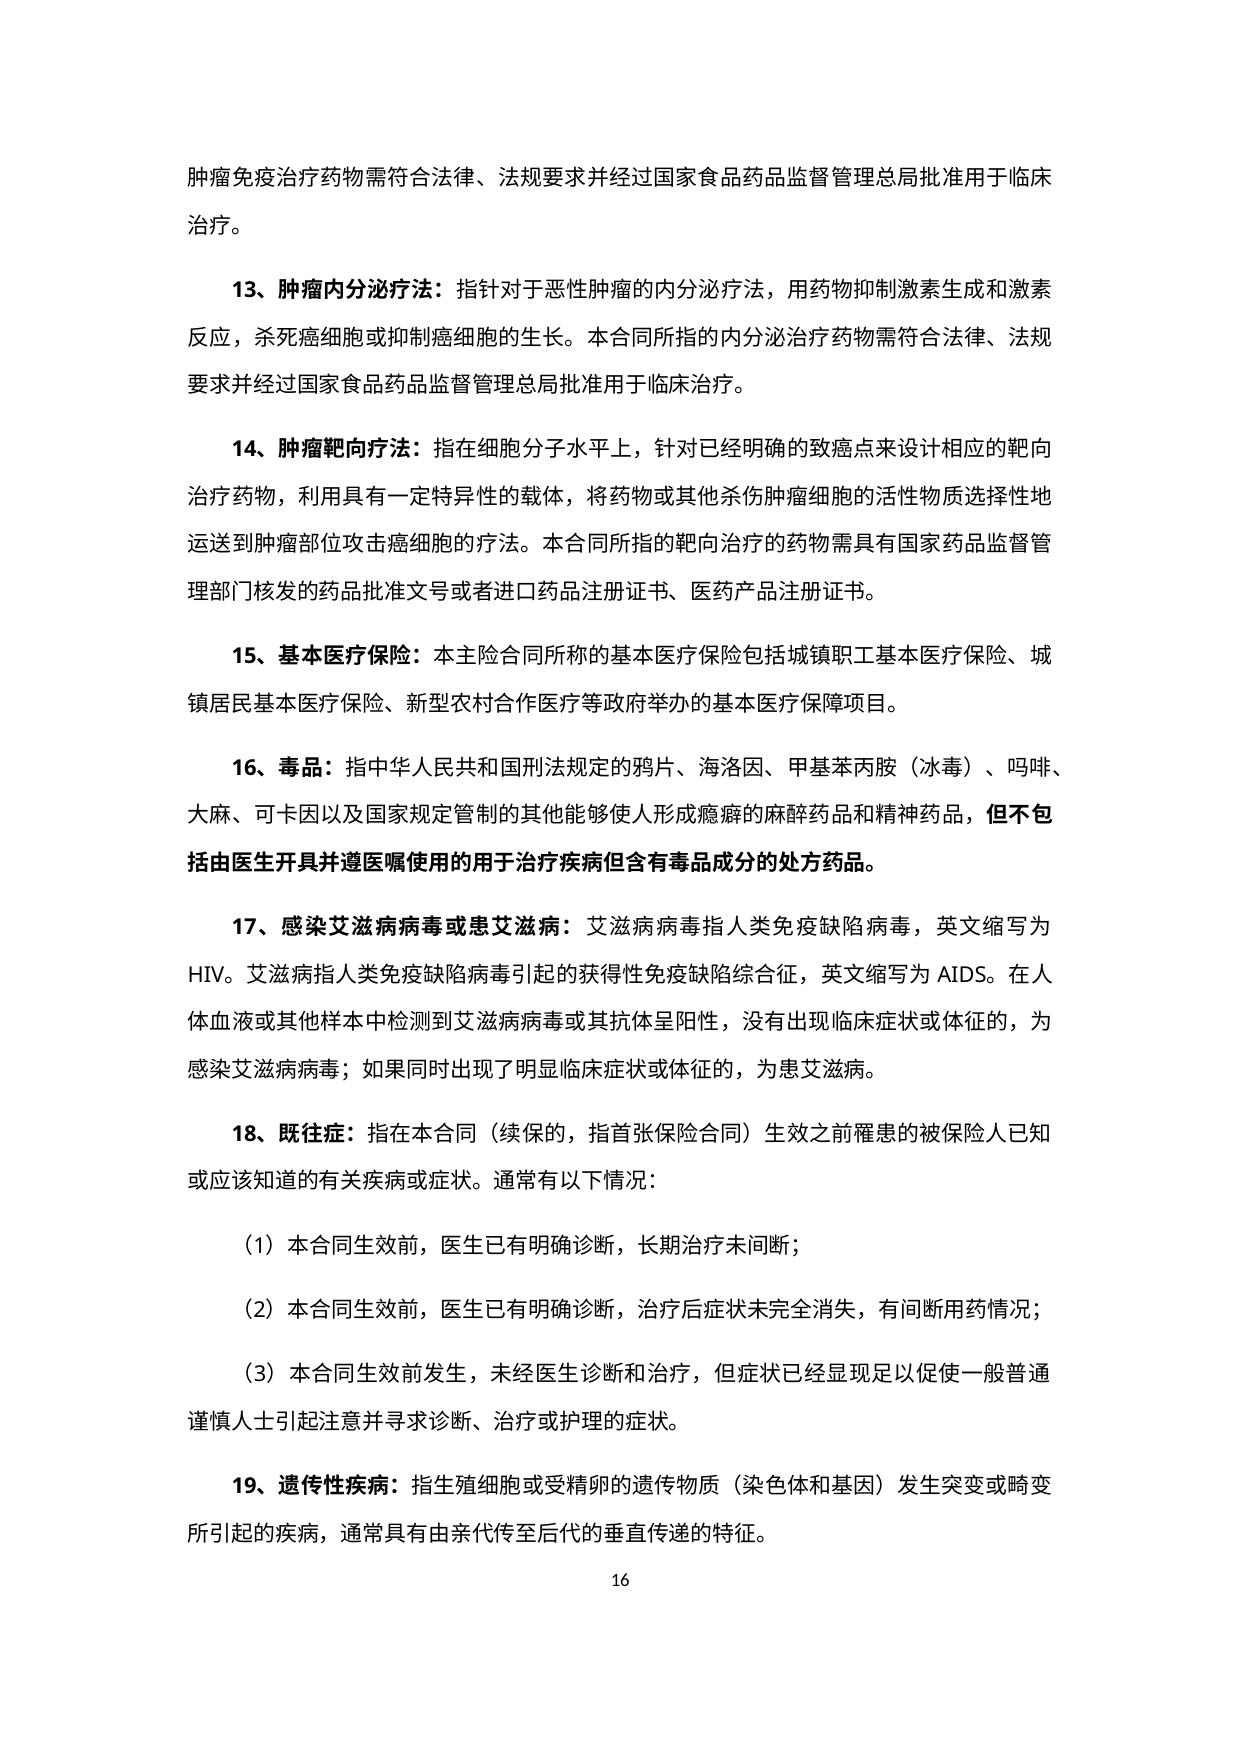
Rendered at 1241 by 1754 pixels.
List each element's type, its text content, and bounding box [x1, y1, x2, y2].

text 18、既往症：指在本合同（续保的，指首张保险合同）生效之前罹患的被保险人已知或应该知道的有关疾病或症状。通常有以下情况： [187, 1116, 1053, 1195]
text （2）本合同生效前，医生已有明确诊断，治疗后症状未完全消失，有间断用药情况； [187, 1292, 1053, 1324]
text 16、毒品：指中华人民共和国刑法规定的鸦片、海洛因、甲基苯丙胺（冰毒）、吗啡、大麻、可卡因以及国家规定管制的其他能够使人形成瘾癖的麻醉药品和精神药品，但不包括由医生开具并遵医嘱使用的用于治疗疾病但含有毒品成分的处方药品。 [187, 750, 1053, 876]
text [187, 160, 1053, 239]
text 15、基本医疗保险：本主险合同所称的基本医疗保险包括城镇职工基本医疗保险、城镇居民基本医疗保险、新型农村合作医疗等政府举办的基本医疗保障项目。 [187, 638, 1053, 717]
text 19、遗传性疾病：指生殖细胞或受精卵的遗传物质（染色体和基因）发生突变或畸变所引起的疾病，通常具有由亲代传至后代的垂直传递的特征。 [187, 1468, 1053, 1547]
text （3）本合同生效前发生，未经医生诊断和治疗，但症状已经显现足以促使一般普通谨慎人士引起注意并寻求诊断、治疗或护理的症状。 [187, 1356, 1053, 1435]
text 14、肿瘤靶向疗法：指在细胞分子水平上，针对已经明确的致癌点来设计相应的靶向治疗药物，利用具有一定特异性的载体，将药物或其他杀伤肿瘤细胞的活性物质选择性地运送到肿瘤部位攻击癌细胞的疗法。本合同所指的靶向治疗的药物需具有国家药品监督管理部门核发的药品批准文号或者进口药品注册证书、医药产品注册证书。 [187, 431, 1053, 605]
text 17、感染艾滋病病毒或患艾滋病：艾滋病病毒指人类免疫缺陷病毒，英文缩写为HIV。艾滋病指人类免疫缺陷病毒引起的获得性免疫缺陷综合征，英文缩写为AIDS。在人体血液或其他样本中检测到艾滋病病毒或其抗体呈阳性，没有出现临床症状或体征的，为感染艾滋病病毒；如果同时出现了明显临床症状或体征的，为患艾滋病。 [187, 909, 1053, 1083]
text （1）本合同生效前，医生已有明确诊断，长期治疗未间断； [187, 1228, 1053, 1259]
text 13、肿瘤内分泌疗法：指针对于恶性肿瘤的内分泌疗法，用药物抑制激素生成和激素反应，杀死癌细胞或抑制癌细胞的生长。本合同所指的内分泌治疗药物需符合法律、法规要求并经过国家食品药品监督管理总局批准用于临床治疗。 [187, 272, 1053, 399]
